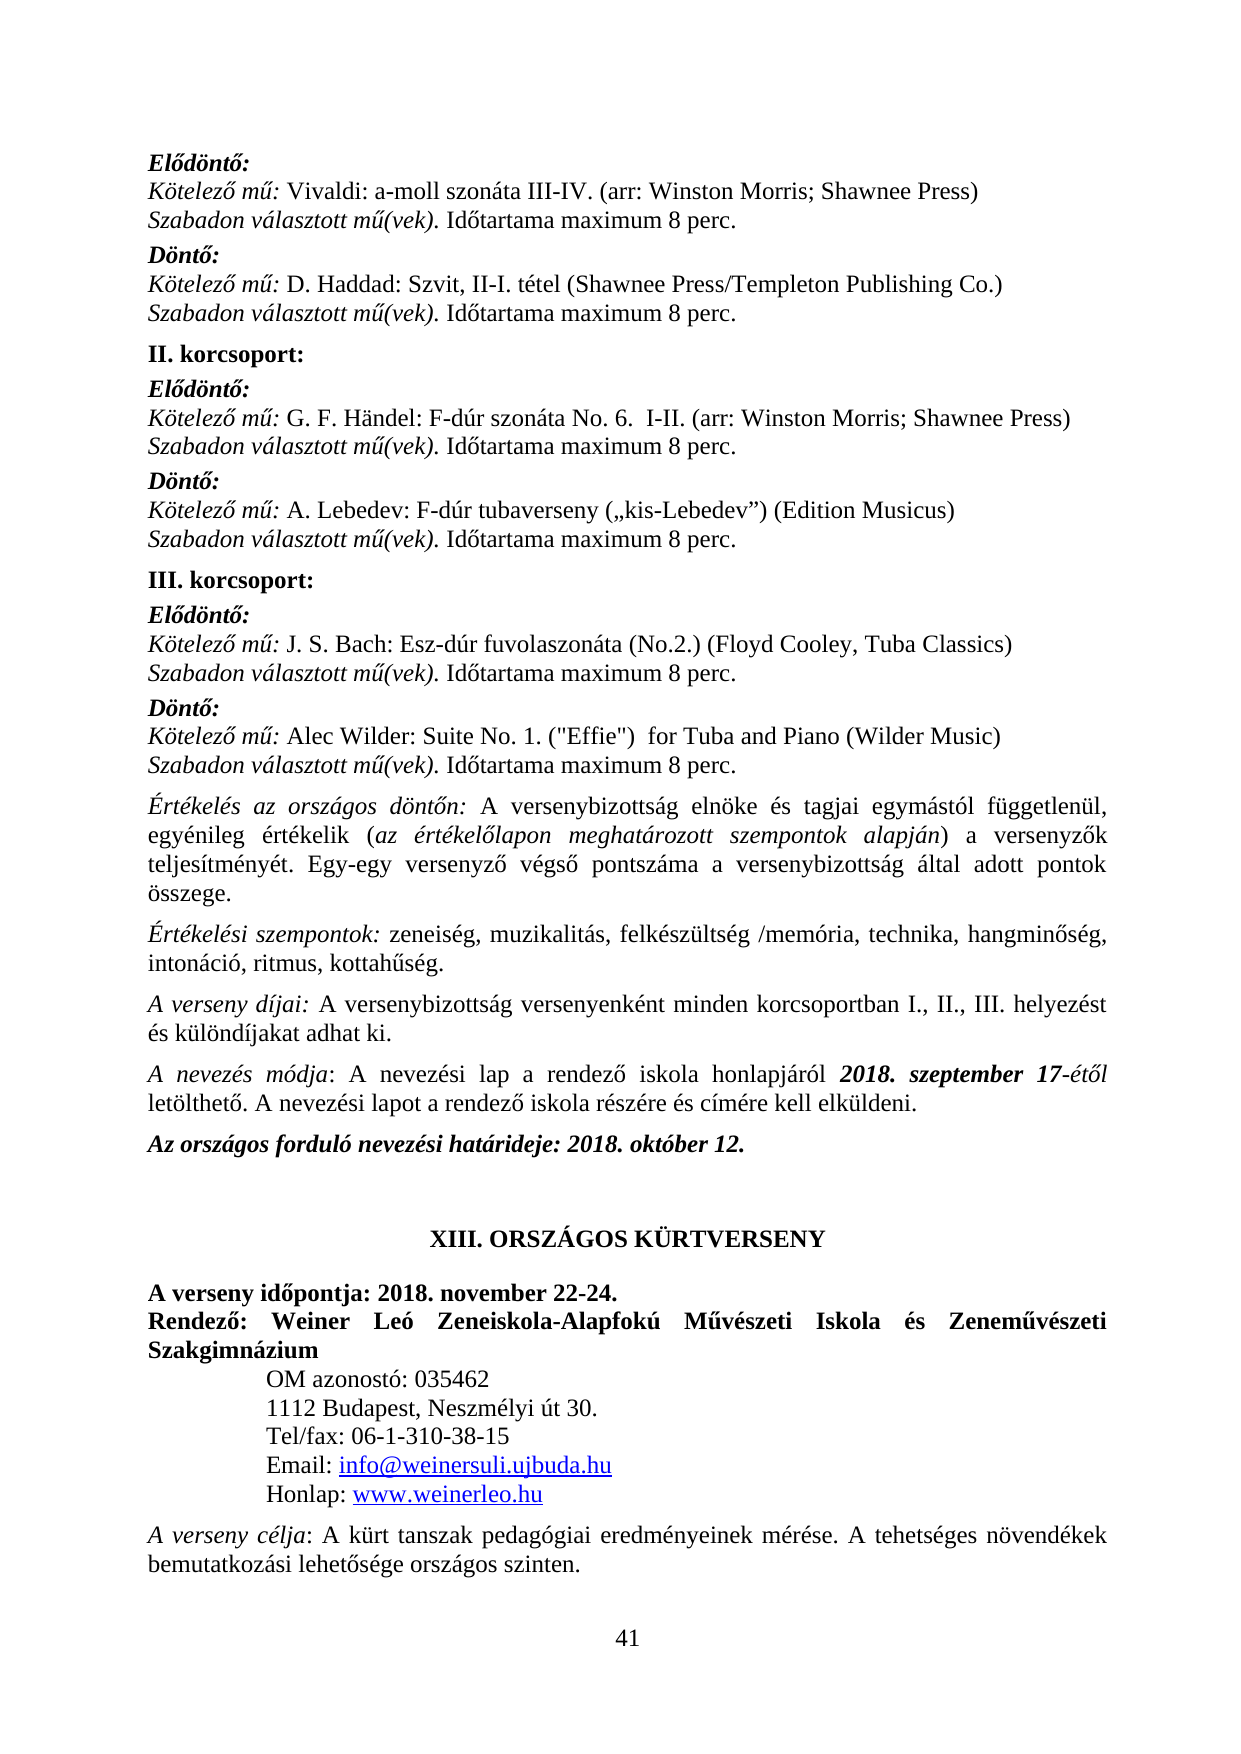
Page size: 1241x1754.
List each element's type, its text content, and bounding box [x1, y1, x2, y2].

text Kötelező mű: J. S. Bach: Esz-dúr fuvolaszonáta (No.2.) (Floyd Cooley, Tuba Classics) [148, 629, 1107, 658]
text Értékelési szempontok: zeneiség, muzikalitás, felkészültség /memória, technika, hangminőség, intonáció, ritmus, kottahűség. [148, 919, 1107, 976]
text Honlap: www.weinerleo.hu [266, 1479, 1107, 1508]
text Kötelező mű: Alec Wilder: Suite No. 1. ("Effie") for Tuba and Piano (Wilder Music) [148, 721, 1107, 750]
text Kötelező mű: Vivaldi: a-moll szonáta III-IV. (arr: Winston Morris; Shawnee Press) [148, 176, 1107, 205]
text A verseny díjai: A versenybizottság versenyenként minden korcsoportban I., II., III. helyezést és különdíjakat adhat ki. [148, 989, 1107, 1046]
text Döntő: [148, 466, 1107, 495]
text Tel/fax: 06-1-310-38-15 [266, 1421, 1107, 1450]
text II. korcsoport: [148, 339, 1107, 368]
text Értékelés az országos döntőn: A versenybizottság elnöke és tagjai egymástól függetlenül, egyénileg értékelik (az értékelőlapon meghatározott szempontok alapján) a versenyzők teljesítményét. Egy-egy versenyző végső pontszáma a versenybizottság által adott pontok összege. [148, 791, 1107, 906]
text A verseny célja: A kürt tanszak pedagógiai eredményeinek mérése. A tehetséges növendékek bemutatkozási lehetősége országos szinten. [148, 1520, 1107, 1578]
text Rendező: Weiner Leó Zeneiskola-Alapfokú Művészeti Iskola és Zeneművészeti Szakgimnázium [148, 1306, 1107, 1364]
text Elődöntő: [148, 148, 1107, 176]
text Szabadon választott mű(vek). Időtartama maximum 8 perc. [148, 750, 1107, 779]
text XIII. ORSZÁGOS KÜRTVERSENY [148, 1224, 1107, 1253]
text A nevezés módja: A nevezési lap a rendező iskola honlapjáról 2018. szeptember 17-étől letölthető. A nevezési lapot a rendező iskola részére és címére kell elküldeni. [148, 1059, 1107, 1116]
text Szabadon választott mű(vek). Időtartama maximum 8 perc. [148, 658, 1107, 686]
text III. korcsoport: [148, 565, 1107, 594]
text Szabadon választott mű(vek). Időtartama maximum 8 perc. [148, 298, 1107, 326]
text OM azonostó: 035462 [266, 1364, 1107, 1393]
text Kötelező mű: A. Lebedev: F-dúr tubaverseny („kis-Lebedev”) (Edition Musicus) [148, 495, 1107, 524]
text Döntő: [148, 240, 1107, 269]
text A verseny időpontja: 2018. november 22-24. [148, 1278, 1107, 1306]
text Szabadon választott mű(vek). Időtartama maximum 8 perc. [148, 205, 1107, 234]
text 1112 Budapest, Neszmélyi út 30. [266, 1393, 1107, 1421]
text Kötelező mű: G. F. Händel: F-dúr szonáta No. 6. I-II. (arr: Winston Morris; Shawnee Press) [148, 403, 1107, 431]
text Szabadon választott mű(vek). Időtartama maximum 8 perc. [148, 431, 1107, 460]
text Döntő: [148, 693, 1107, 721]
text Email: info@weinersuli.ujbuda.hu [266, 1450, 1107, 1479]
text Elődöntő: [148, 374, 1107, 403]
text Az országos forduló nevezési határideje: 2018. október 12. [148, 1129, 1107, 1158]
text Elődöntő: [148, 600, 1107, 629]
text Kötelező mű: D. Haddad: Szvit, II-I. tétel (Shawnee Press/Templeton Publishing Co.) [148, 269, 1107, 298]
text Szabadon választott mű(vek). Időtartama maximum 8 perc. [148, 524, 1107, 553]
